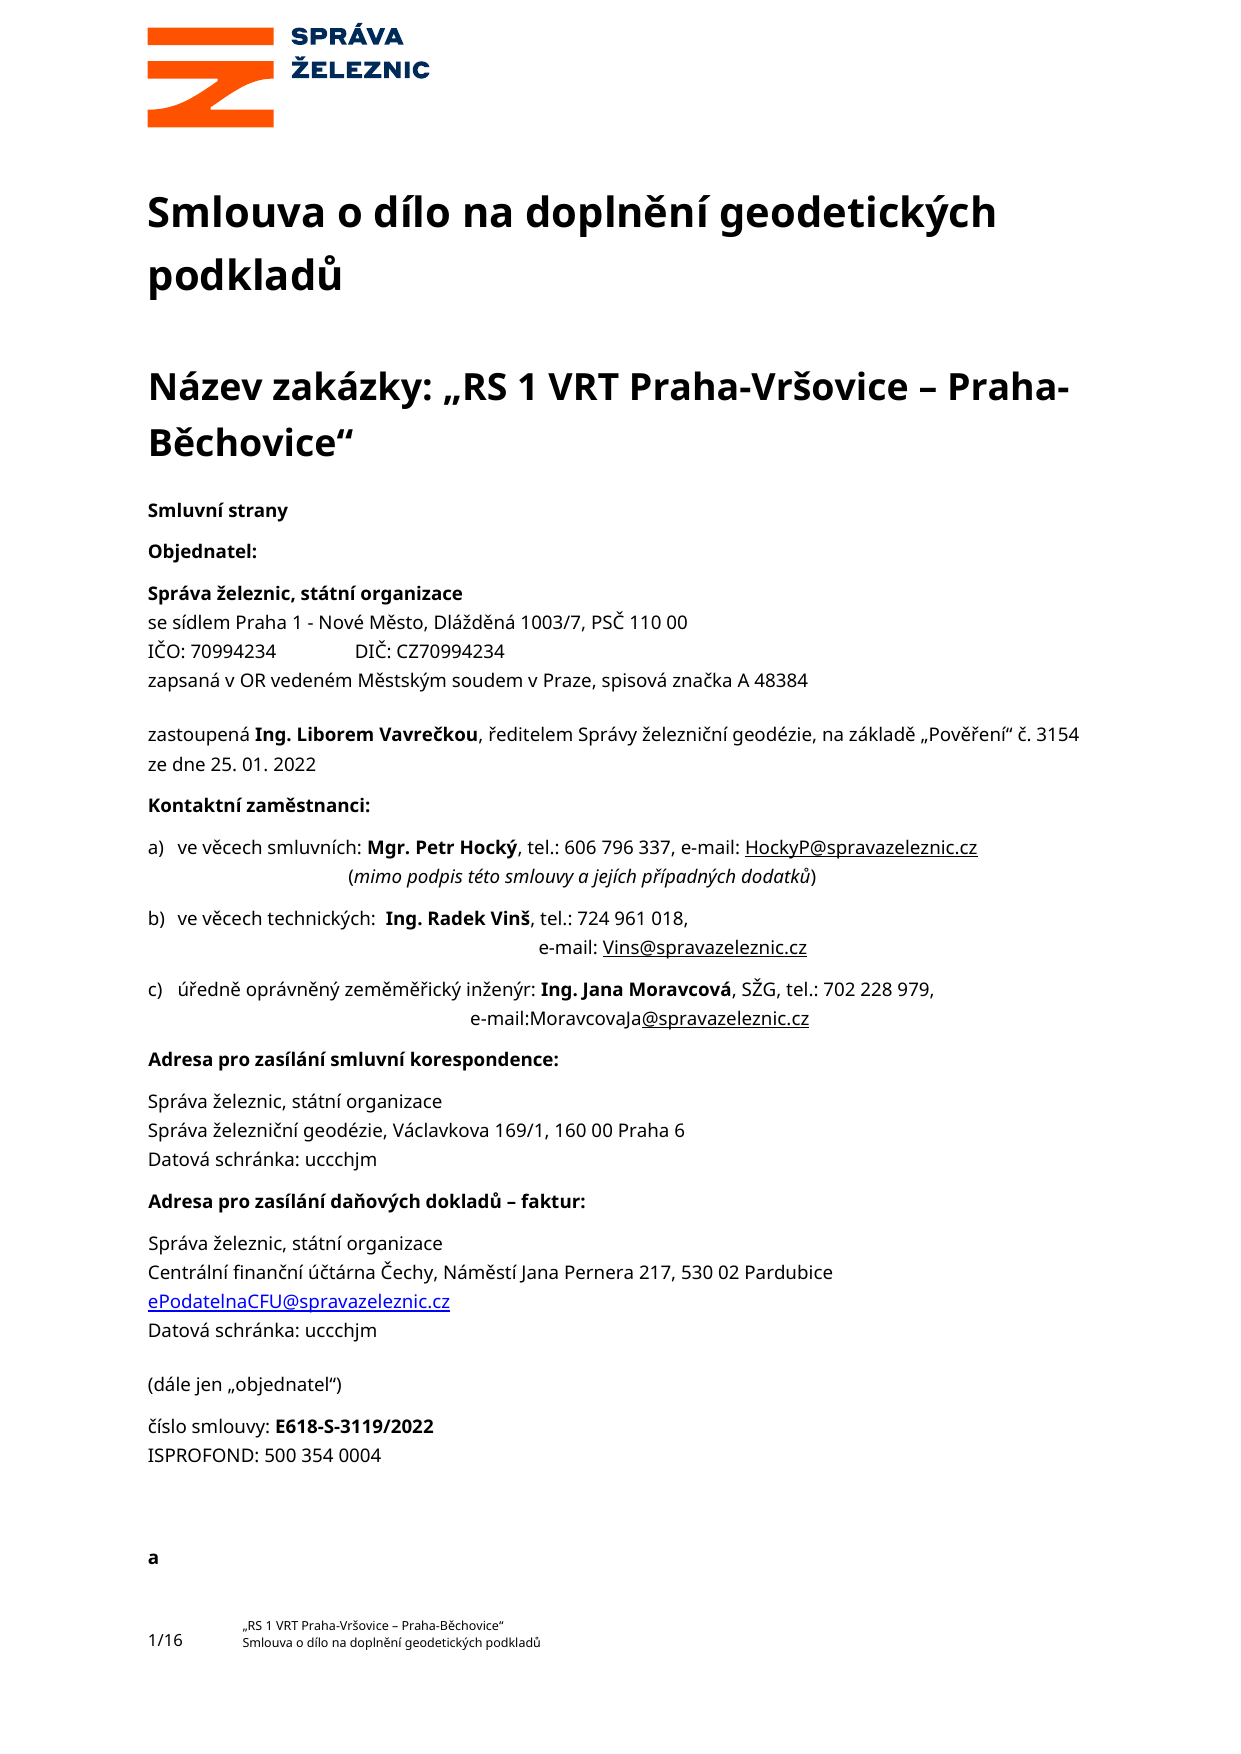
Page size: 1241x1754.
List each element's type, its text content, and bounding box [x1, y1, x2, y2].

text Správa železnic, státní organizace [148, 577, 1092, 606]
text Centrální finanční účtárna Čechy, Náměstí Jana Pernera 217, 530 02 Pardubice [148, 1256, 1092, 1285]
list ve věcech technických: Ing. Radek Vinš, tel.: 724 961 018, e-mail: Vins@spravazeleznic.cz [148, 902, 1092, 960]
text IČO: 70994234 DIČ: CZ70994234 [148, 635, 1092, 664]
text Datová schránka: uccchjm [148, 1143, 1092, 1173]
list ve věcech smluvních: Mgr. Petr Hocký, tel.: 606 796 337, e-mail: HockyP@spravazeleznic.cz (mimo podpis této smlouvy a jejích případných dodatků) [148, 831, 1092, 889]
text Název zakázky: [148, 360, 1092, 467]
text Smlouva o dílo na doplnění geodetických podkladů [148, 183, 1092, 302]
text ISPROFOND: 500 354 0004 [148, 1439, 1092, 1468]
list úředně oprávněný zeměměřický inženýr: Ing. Jana Moravcová, SŽG, tel.: 702 228 979, e-mail:MoravcovaJa@spravazeleznic.cz [148, 973, 1092, 1031]
text (dále jen „objednatel“) [148, 1368, 1092, 1398]
text Správa železniční geodézie, Václavkova 169/1, 160 00 Praha 6 [148, 1114, 1092, 1143]
text číslo smlouvy: E618-S-3119/2022 [148, 1410, 1092, 1439]
text ePodatelnaCFU@spravazeleznic.cz [148, 1285, 1092, 1314]
text Objednatel: [148, 535, 1092, 564]
text Adresa pro zasílání smluvní korespondence: [148, 1043, 1092, 1073]
text Datová schránka: uccchjm [148, 1314, 1092, 1343]
text se sídlem Praha 1 - Nové Město, Dlážděná 1003/7, PSČ 110 00 [148, 606, 1092, 635]
text Správa železnic, státní organizace [148, 1227, 1092, 1256]
text Kontaktní zaměstnanci: [148, 789, 1092, 818]
text zastoupená Ing. Liborem Vavrečkou, ředitelem Správy železniční geodézie, na základě „Pověření“ č. 3154 ze dne 25. 01. 2022 [148, 718, 1092, 777]
text Správa železnic, státní organizace [148, 1085, 1092, 1114]
subtitle Smluvní strany [148, 497, 1092, 523]
text Adresa pro zasílání daňových dokladů – faktur: [148, 1185, 1092, 1214]
text a [148, 1544, 1092, 1570]
text zapsaná v OR vedeném Městským soudem v Praze, spisová značka A 48384 [148, 664, 1092, 693]
